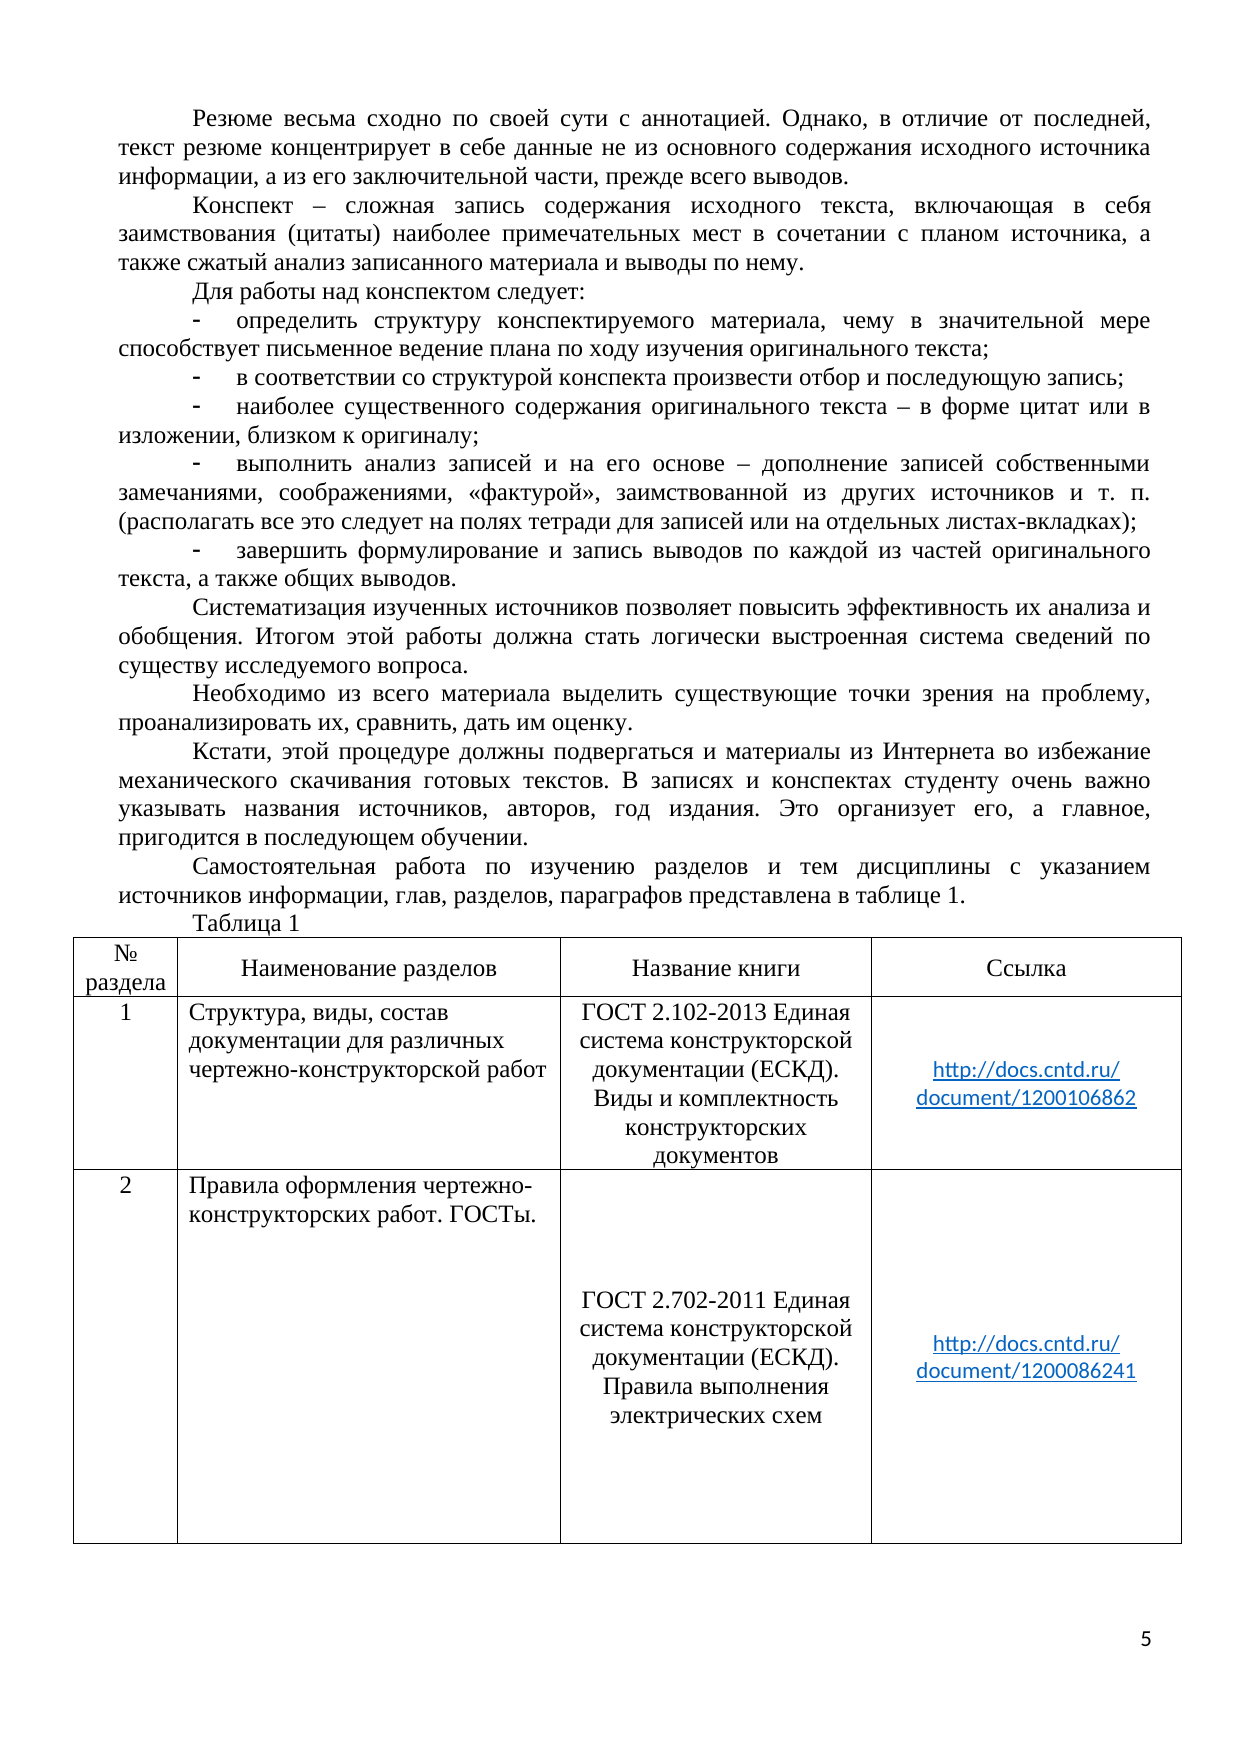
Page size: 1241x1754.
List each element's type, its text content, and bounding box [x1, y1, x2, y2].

list в соответствии со структурой конспекта произвести отбор и последующую запись; [118, 362, 1152, 391]
list завершить формулирование и запись выводов по каждой из частей оригинального текста, а также общих выводов. [118, 535, 1152, 592]
table_cell 1 [74, 997, 177, 1169]
text Конспект – сложная запись содержания исходного текста, включающая в себя заимствования (цитаты) наиболее примечательных мест в сочетании с планом источника, а также сжатый анализ записанного материала и выводы по нему. [118, 190, 1152, 276]
text Систематизация изученных источников позволяет повысить эффективность их анализа и обобщения. Итогом этой работы должна стать логически выстроенная система сведений по существу исследуемого вопроса. [118, 592, 1152, 678]
table_header № раздела [74, 938, 177, 996]
list наиболее существенного содержания оригинального текста – в форме цитат или в изложении, близком к оригиналу; [118, 391, 1152, 448]
text Необходимо из всего материала выделить существующие точки зрения на проблему, проанализировать их, сравнить, дать им оценку. [118, 678, 1152, 736]
table_cell 2 [74, 1170, 177, 1543]
text Для работы над конспектом следует: [118, 276, 1152, 305]
text Кстати, этой процедуре должны подвергаться и материалы из Интернета во избежание механического скачивания готовых текстов. В записях и конспектах студенту очень важно указывать названия источников, авторов, год издания. Это организует его, а главное, пригодится в последующем обучении. [118, 736, 1152, 851]
table_cell http://docs.cntd.ru/document/1200106862 [872, 997, 1181, 1169]
table_header Ссылка [872, 938, 1181, 996]
table_header Название книги [561, 938, 871, 996]
text Самостоятельная работа по изучению разделов и тем дисциплины с указанием источников информации, глав, разделов, параграфов представлена в таблице 1. [118, 851, 1152, 908]
table_header Наименование разделов [178, 938, 560, 996]
list выполнить анализ записей и на его основе – дополнение записей собственными замечаниями, соображениями, «фактурой», заимствованной из других источников и т. п. (располагать все это следует на полях тетради для записей или на отдельных листах-вкладках); [118, 448, 1152, 535]
text Резюме весьма сходно по своей сути с аннотацией. Однако, в отличие от последней, текст резюме концентрирует в себе данные не из основного содержания исходного источника информации, а из его заключительной части, прежде всего выводов. [118, 103, 1152, 190]
table_cell ГОСТ 2.702-2011 Единая система конструкторской документации (ЕСКД). Правила выполнения электрических схем [561, 1170, 871, 1543]
text Таблица 1 [118, 908, 1152, 937]
table_cell http://docs.cntd.ru/document/1200086241 [872, 1170, 1181, 1543]
list определить структуру конспектируемого материала, чему в значительной мере способствует письменное ведение плана по ходу изучения оригинального текста; [118, 305, 1152, 362]
table_cell Правила оформления чертежно-конструкторских работ. ГОСТы. [178, 1170, 560, 1543]
table_cell Структура, виды, состав документации для различных чертежно-конструкторской работ [178, 997, 560, 1169]
table_cell ГОСТ 2.102-2013 Единая система конструкторской документации (ЕСКД). Виды и комплектность конструкторских документов [561, 997, 871, 1169]
